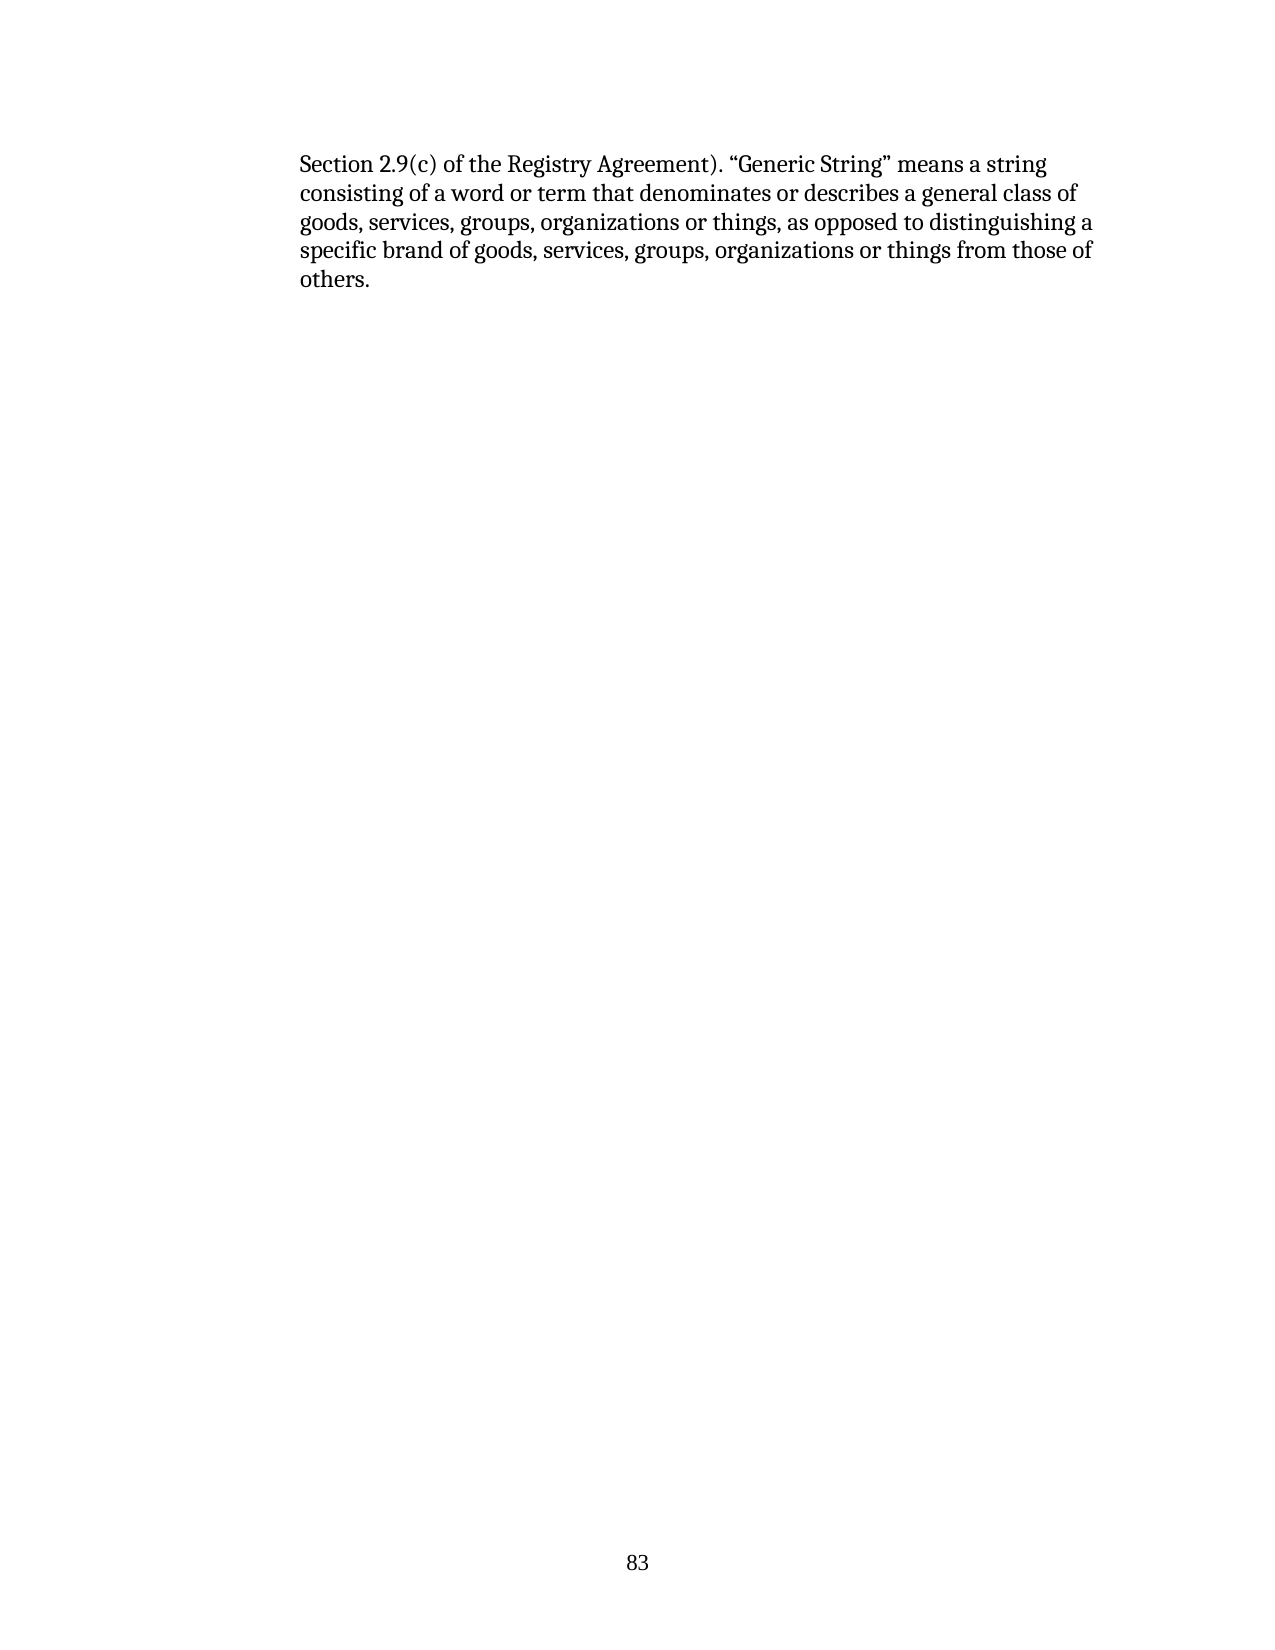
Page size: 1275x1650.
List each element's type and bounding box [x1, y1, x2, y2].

list [262, 150, 1125, 294]
